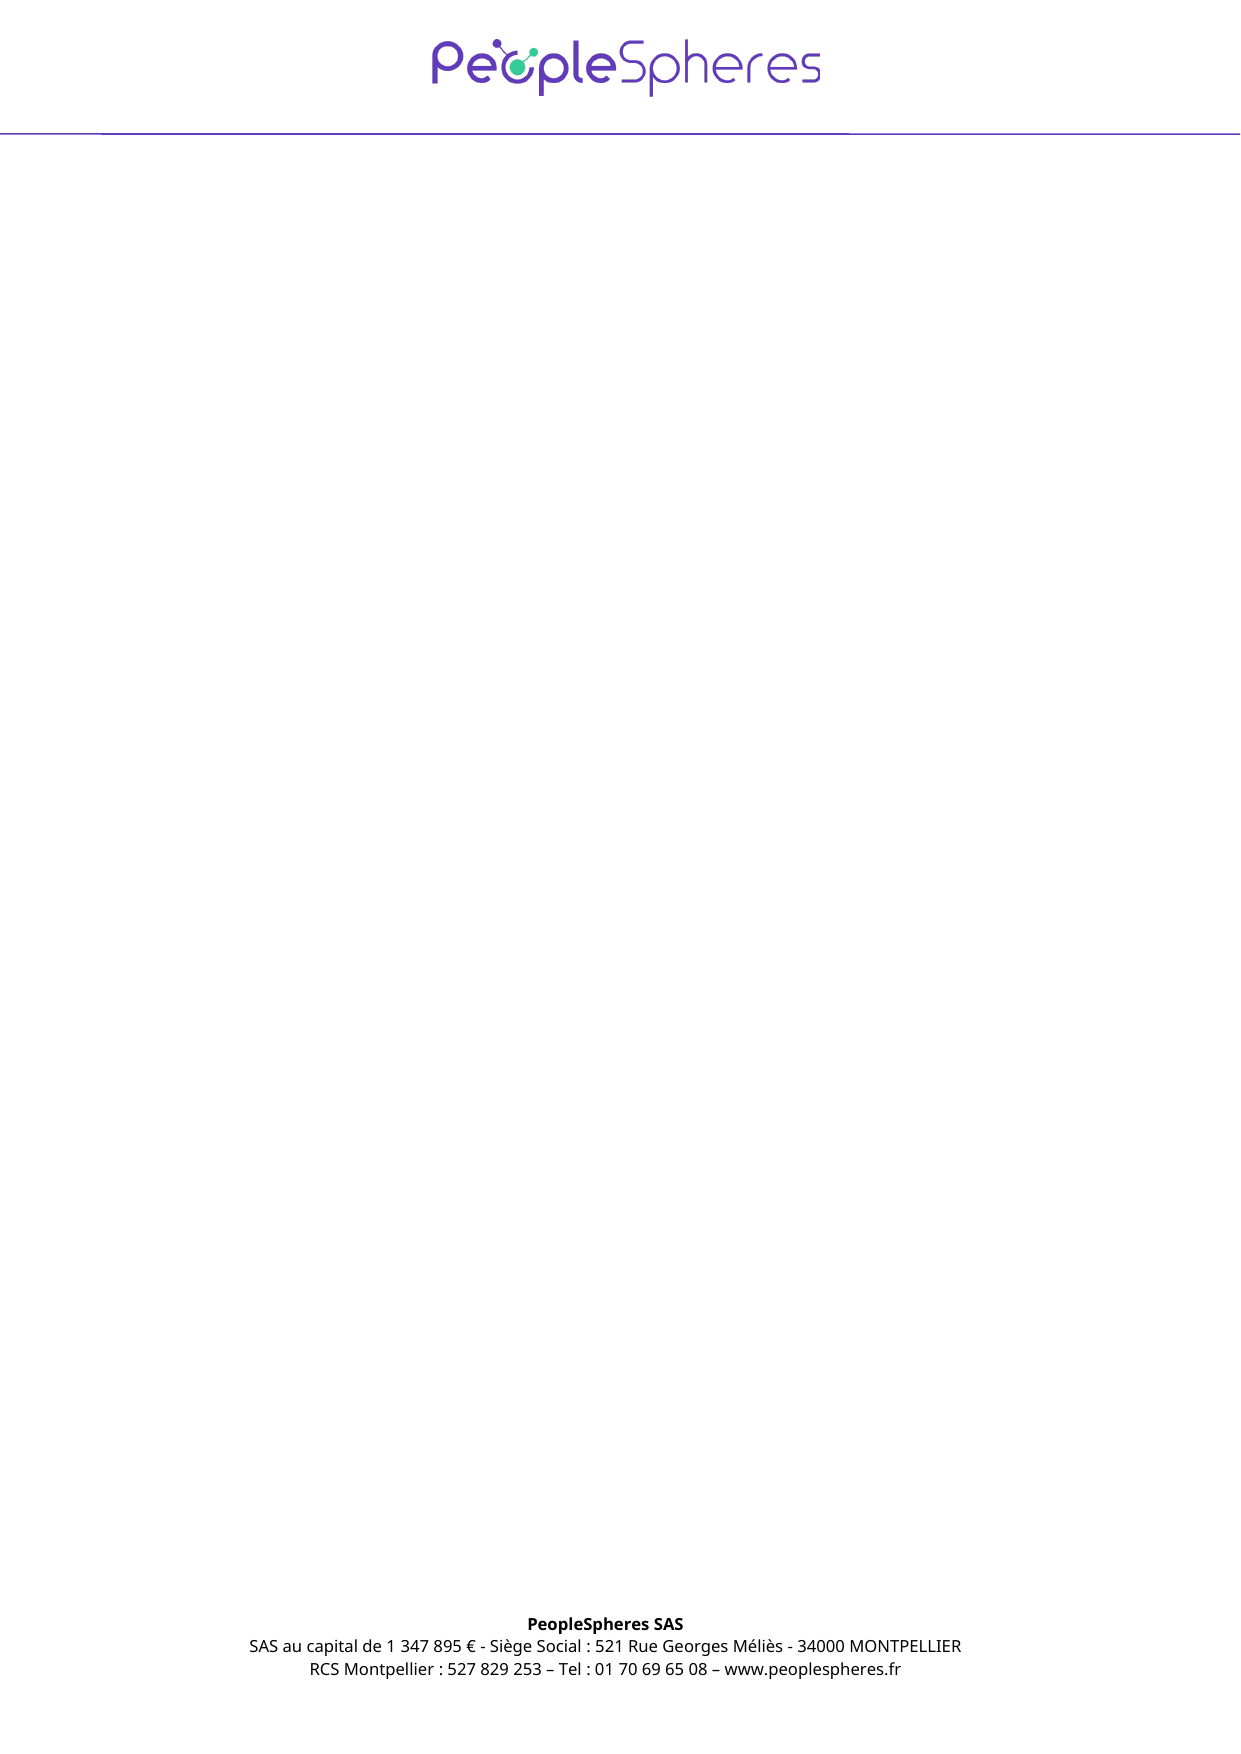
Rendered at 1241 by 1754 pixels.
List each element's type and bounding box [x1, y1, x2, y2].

picture [432, 39, 820, 97]
